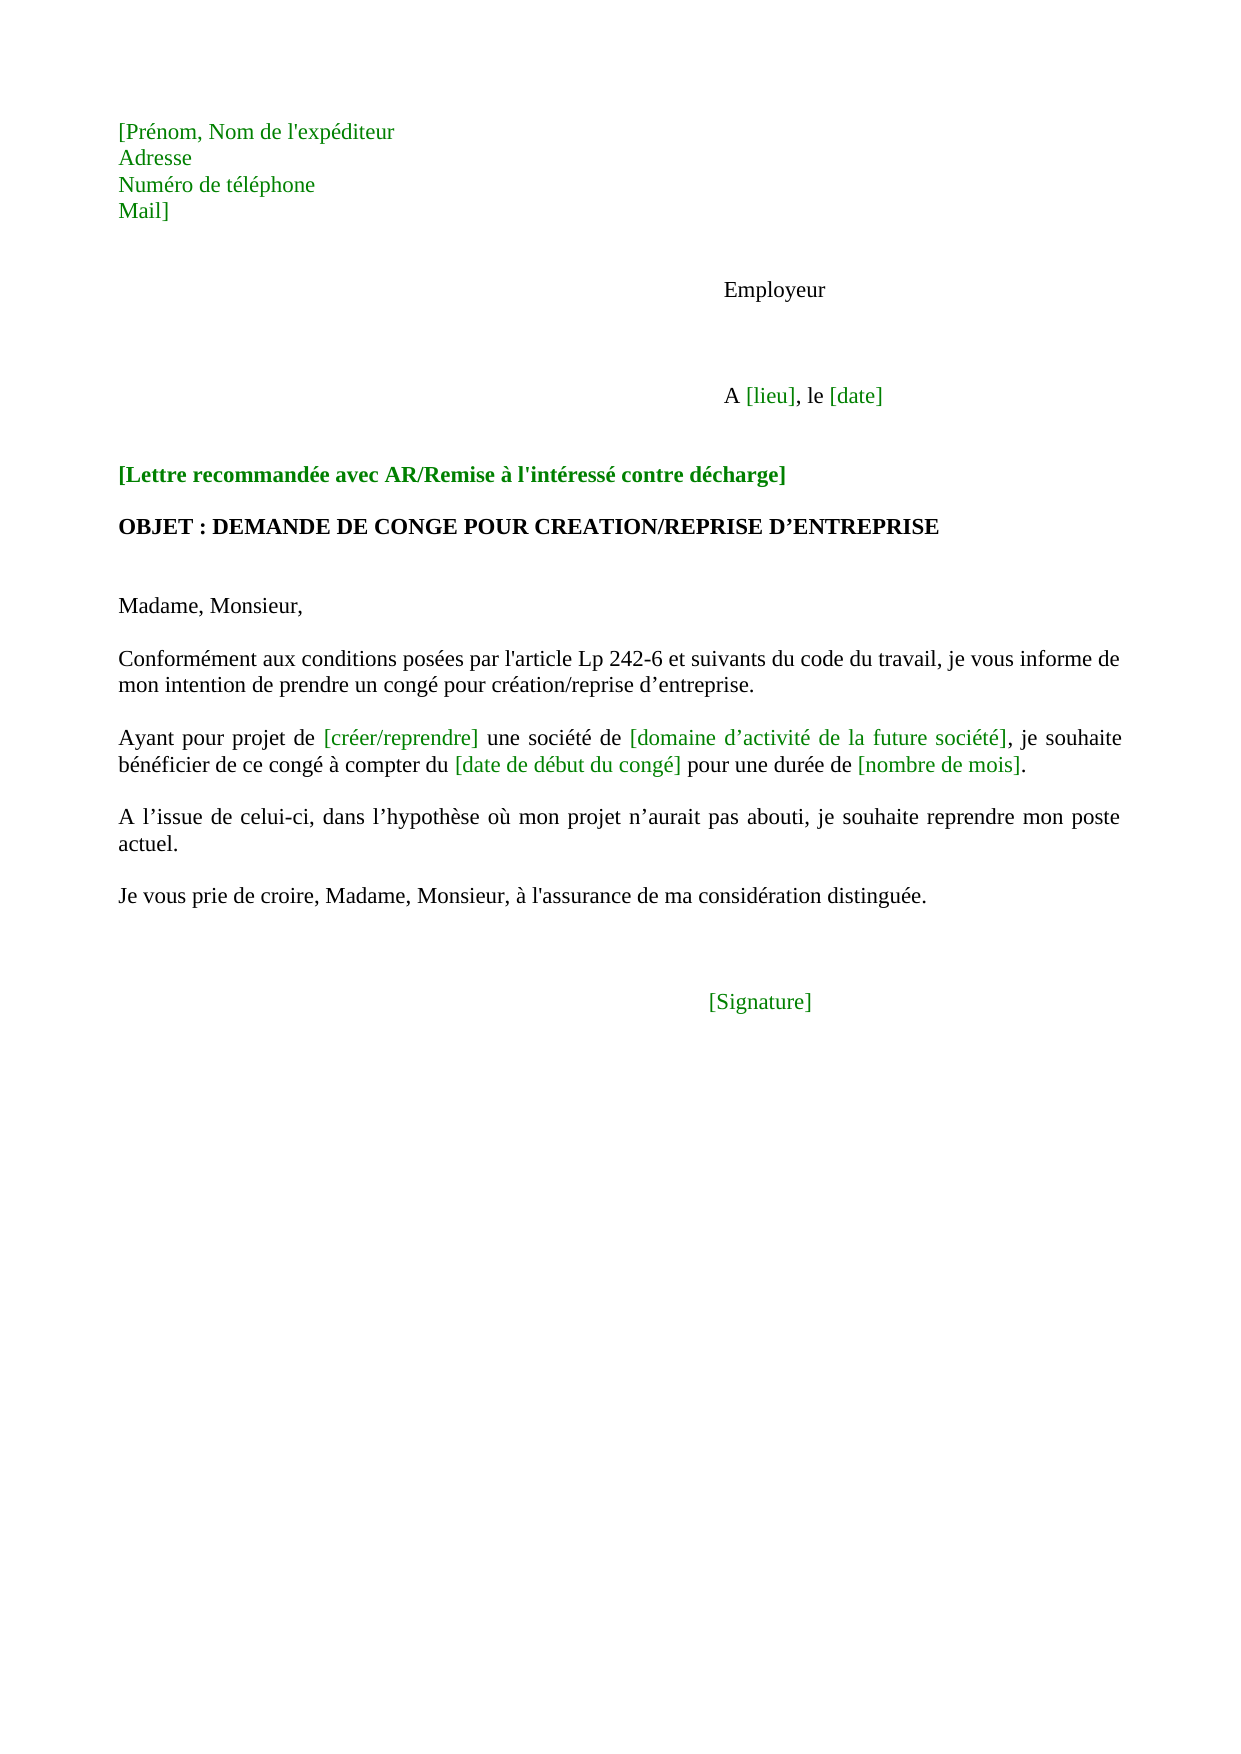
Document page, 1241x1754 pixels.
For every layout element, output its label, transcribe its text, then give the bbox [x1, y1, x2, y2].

text Ayant pour projet de [créer/reprendre] une société de [domaine d’activité de la future société], je souhaite bénéficier de ce congé à compter du [date de début du congé] pour une durée de [nombre de mois]. [118, 724, 1122, 777]
text A l’issue de celui-ci, dans l’hypothèse où mon projet n’aurait pas abouti, je souhaite reprendre mon poste actuel. [118, 803, 1122, 856]
text Adresse [118, 144, 1122, 171]
text [Signature] [118, 988, 1122, 1014]
text A [lieu], le [date] [650, 382, 1122, 408]
text Je vous prie de croire, Madame, Monsieur, à l'assurance de ma considération distinguée. [118, 882, 1122, 909]
text Mail] [118, 197, 1122, 223]
text [Lettre recommandée avec AR/Remise à l'intéressé contre décharge] [118, 461, 1122, 487]
text Madame, Monsieur, [118, 592, 1122, 619]
text [Prénom, Nom de l'expéditeur [118, 118, 1122, 144]
text Numéro de téléphone [118, 171, 1122, 197]
text OBJET : DEMANDE DE CONGE POUR CREATION/REPRISE D’ENTREPRISE [118, 513, 1122, 540]
text Conformément aux conditions posées par l'article Lp 242-6 et suivants du code du travail, je vous informe de mon intention de prendre un congé pour création/reprise d’entreprise. [118, 645, 1122, 698]
text Employeur [118, 276, 1122, 303]
